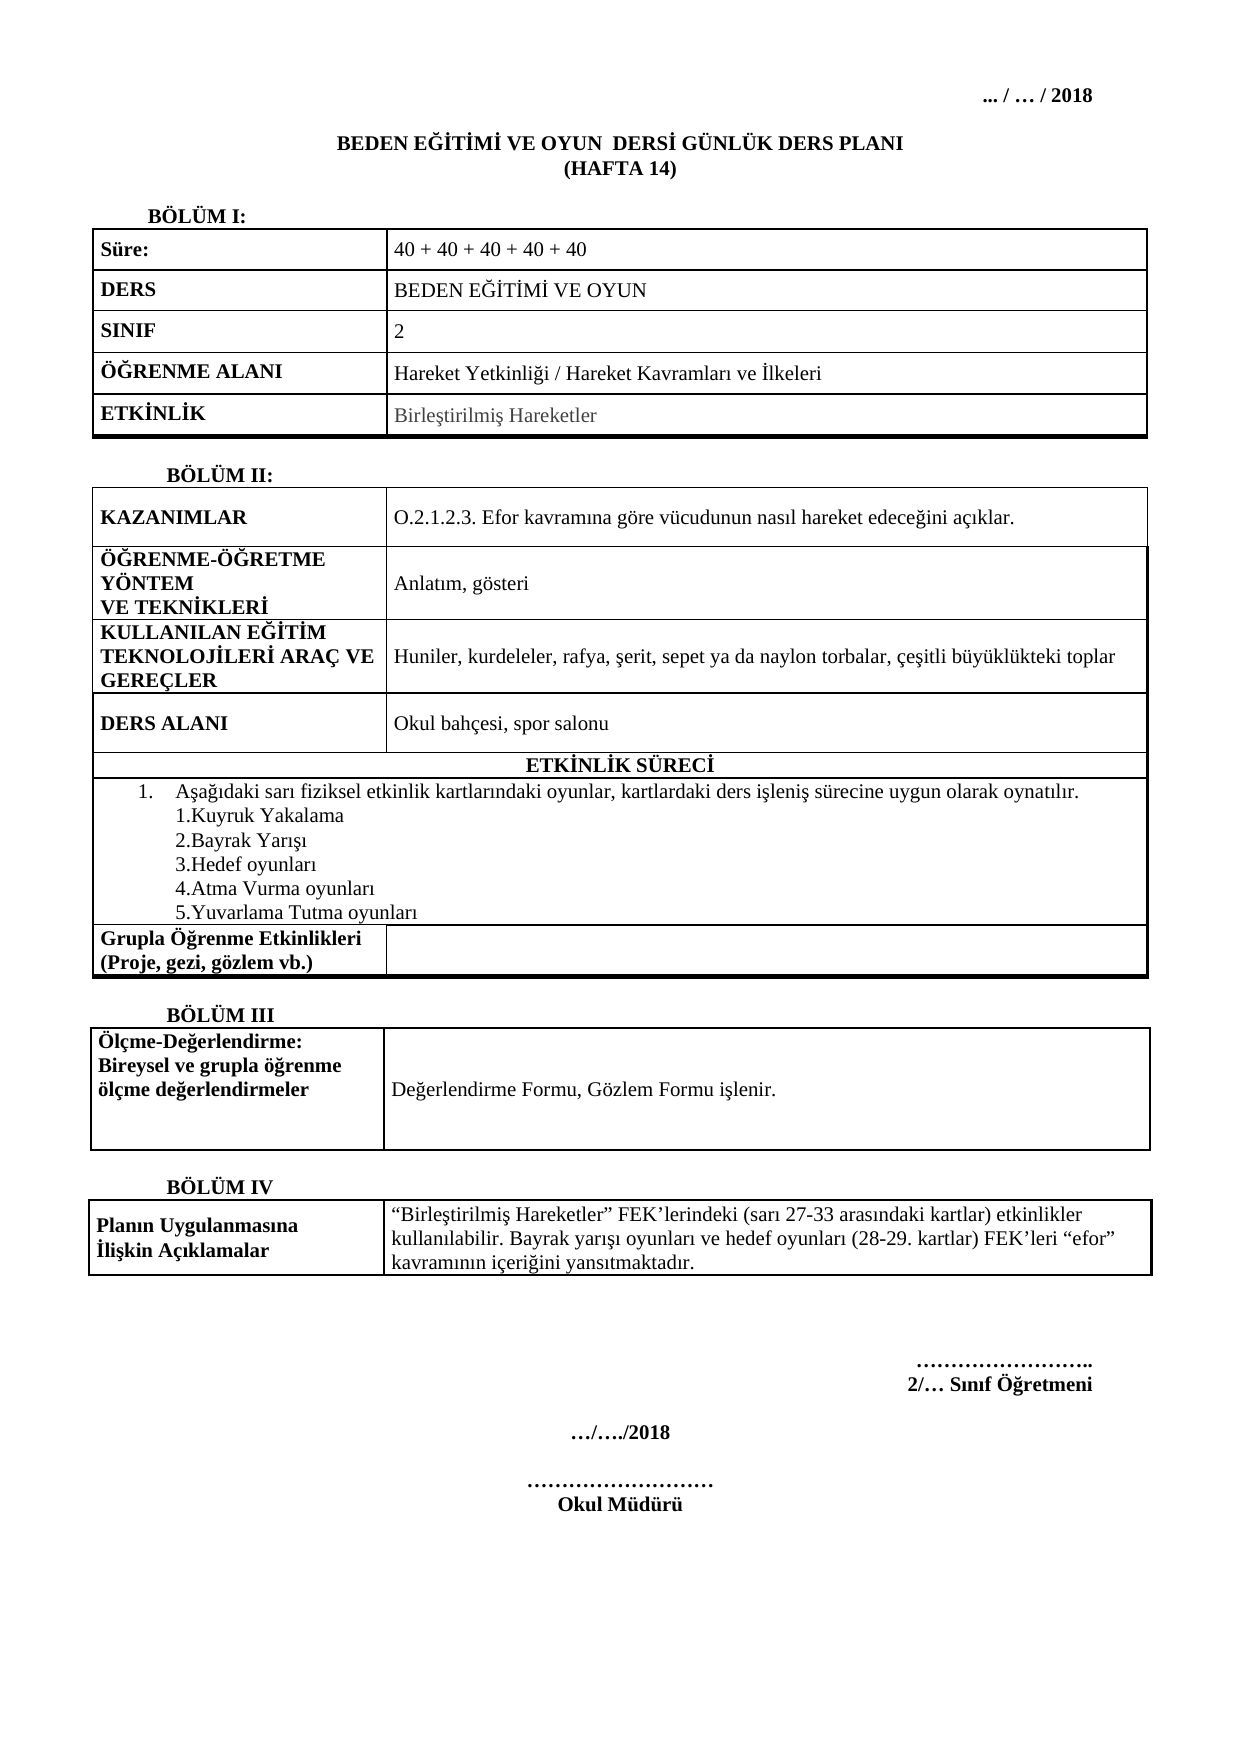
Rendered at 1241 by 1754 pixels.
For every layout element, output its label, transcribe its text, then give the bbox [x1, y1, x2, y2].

table_cell Huniler, kurdeleler, rafya, şerit, sepet ya da naylon torbalar, çeşitli büyüklükteki toplar [387, 620, 1146, 692]
table_header O.2.1.2.3. Efor kavramına göre vücudunun nasıl hareket edeceğini açıklar. [387, 488, 1147, 546]
table_cell ÖĞRENME-ÖĞRETME YÖNTEM VE TEKNİKLERİ [93, 547, 386, 619]
table_header “Birleştirilmiş Hareketler” FEK’lerindeki (sarı 27-33 arasındaki kartlar) etkinlikler kullanılabilir. Bayrak yarışı oyunları ve hedef oyunları (28-29. kartlar) FEK’leri “efor” kavramının içeriğini yansıtmaktadır. [385, 1201, 1150, 1274]
text Okul Müdürü [148, 1492, 1093, 1516]
table_cell Anlatım, gösteri [387, 547, 1146, 619]
text 2/… Sınıf Öğretmeni [148, 1372, 1093, 1396]
table_cell Okul bahçesi, spor salonu [387, 694, 1146, 752]
text ... / … / 2018 [148, 83, 1093, 107]
table_header Değerlendirme Formu, Gözlem Formu işlenir. [385, 1029, 1149, 1149]
table_cell KULLANILAN EĞİTİM TEKNOLOJİLERİ ARAÇ VE GEREÇLER [93, 620, 386, 692]
table_cell 2 [388, 311, 1146, 352]
text BÖLÜM II: [148, 463, 1093, 487]
table_cell BEDEN EĞİTİMİ VE OYUN [388, 271, 1146, 310]
text BÖLÜM I: [148, 203, 1093, 228]
table_cell DERS ALANI [94, 694, 386, 752]
table_cell DERS [94, 271, 386, 310]
table_cell Aşağıdaki sarı fiziksel etkinlik kartlarındaki oyunlar, kartlardaki ders işleniş sürecine uygun olarak oynatılır. 1.Kuyruk Yakalama 2.Bayrak Yarışı 3.Hedef oyunları 4.Atma Vurma oyunları 5.Yuvarlama Tutma oyunları [94, 779, 1146, 924]
table_cell SINIF [94, 311, 386, 352]
table_header Ölçme-Değerlendirme: Bireysel ve grupla öğrenme ölçme değerlendirmeler [92, 1029, 383, 1149]
table_cell ETKİNLİK SÜRECİ [94, 753, 1146, 777]
table_cell Grupla Öğrenme Etkinlikleri (Proje, gezi, gözlem vb.) [94, 925, 386, 974]
subtitle BÖLÜM III [148, 1003, 1093, 1027]
text …/…./2018 [148, 1420, 1093, 1444]
table_header KAZANIMLAR [93, 488, 386, 546]
table_cell ÖĞRENME ALANI [94, 353, 386, 393]
table_cell Hareket Yetkinliği / Hareket Kavramları ve İlkeleri [388, 353, 1146, 393]
table_cell Birleştirilmiş Hareketler [388, 395, 1146, 434]
subtitle BÖLÜM IV [148, 1175, 1093, 1199]
text …………………….. [148, 1348, 1093, 1372]
table_cell ETKİNLİK [94, 395, 386, 434]
table_header Süre: [94, 230, 386, 269]
table_cell [387, 926, 1146, 974]
text (HAFTA 14) [148, 155, 1093, 179]
text ……………………… [148, 1468, 1093, 1492]
table_header Planın Uygulanmasına İlişkin Açıklamalar [90, 1201, 383, 1274]
text BEDEN EĞİTİMİ VE OYUN DERSİ GÜNLÜK DERS PLANI [148, 131, 1093, 155]
table_header 40 + 40 + 40 + 40 + 40 [388, 230, 1146, 269]
